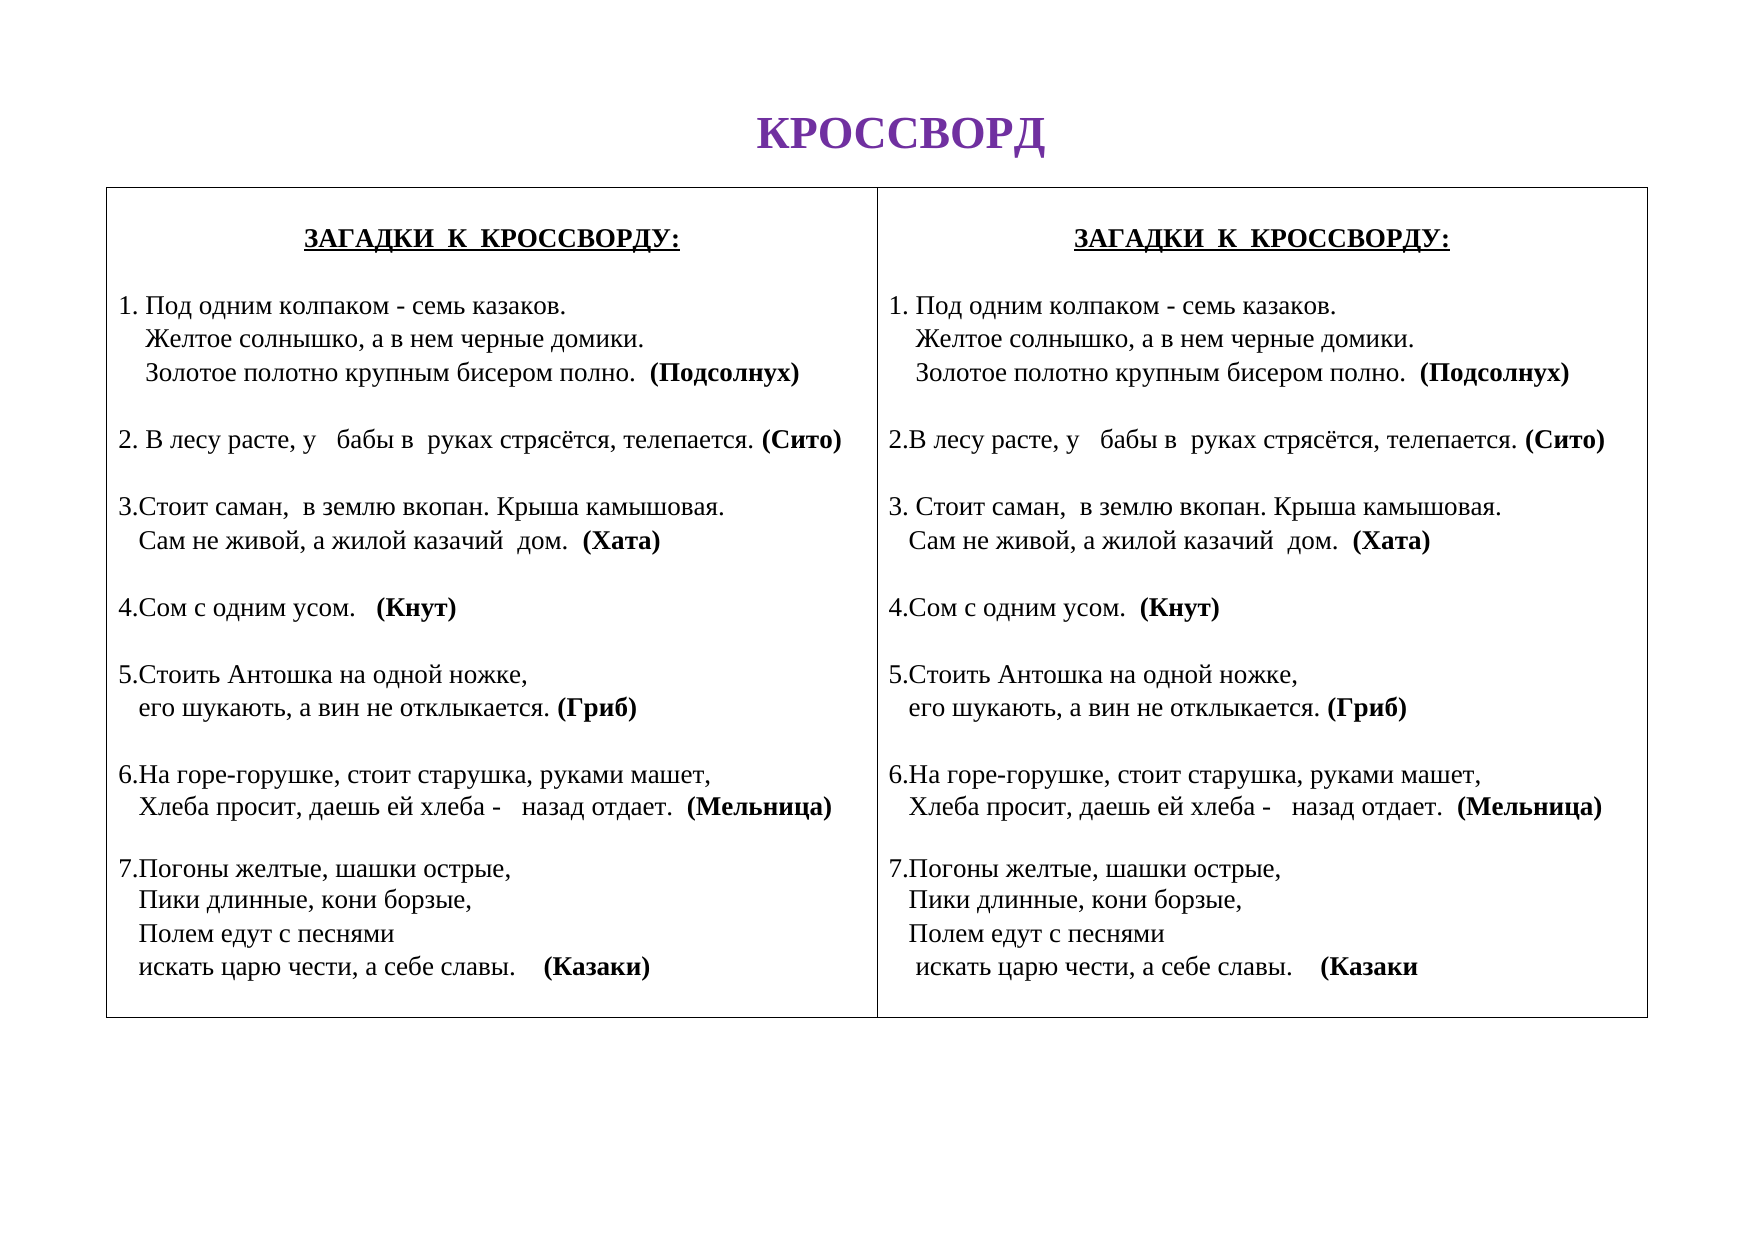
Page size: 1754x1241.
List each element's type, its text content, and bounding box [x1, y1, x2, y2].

text КРОССВОРД [118, 106, 1683, 159]
table_header ЗАГАДКИ К КРОССВОРДУ: 1. Под одним колпаком - семь казаков. Желтое солнышко, а в нем черные домики. Золотое полотно крупным бисером полно. (Подсолнух) 2. В лесу расте, у бабы в руках стрясётся, телепается. (Сито) 3.Стоит саман, в землю вкопан. Крыша камышовая. Сам не живой, а жилой казачий дом. (Хата) 4.Сом с одним усом. (Кнут) 5.Стоить Антошка на одной ножке, его шукають, а вин не отклыкается. (Гриб) 6.На горе-горушке, стоит старушка, руками машет, Хлеба просит, даешь ей хлеба - назад отдает. (Мельница) 7.Погоны желтые, шашки острые, Пики длинные, кони борзые, Полем едут с песнями искать царю чести, а себе славы. (Казаки) [107, 188, 877, 1017]
table_header ЗАГАДКИ К КРОССВОРДУ: 1. Под одним колпаком - семь казаков. Желтое солнышко, а в нем черные домики. Золотое полотно крупным бисером полно. (Подсолнух) 2.В лесу расте, у бабы в руках стрясётся, телепается. (Сито) 3. Стоит саман, в землю вкопан. Крыша камышовая. Сам не живой, а жилой казачий дом. (Хата) 4.Сом с одним усом. (Кнут) 5.Стоить Антошка на одной ножке, его шукають, а вин не отклыкается. (Гриб) 6.На горе-горушке, стоит старушка, руками машет, Хлеба просит, даешь ей хлеба - назад отдает. (Мельница) 7.Погоны желтые, шашки острые, Пики длинные, кони борзые, Полем едут с песнями искать царю чести, а себе славы. (Казаки [878, 188, 1647, 1017]
